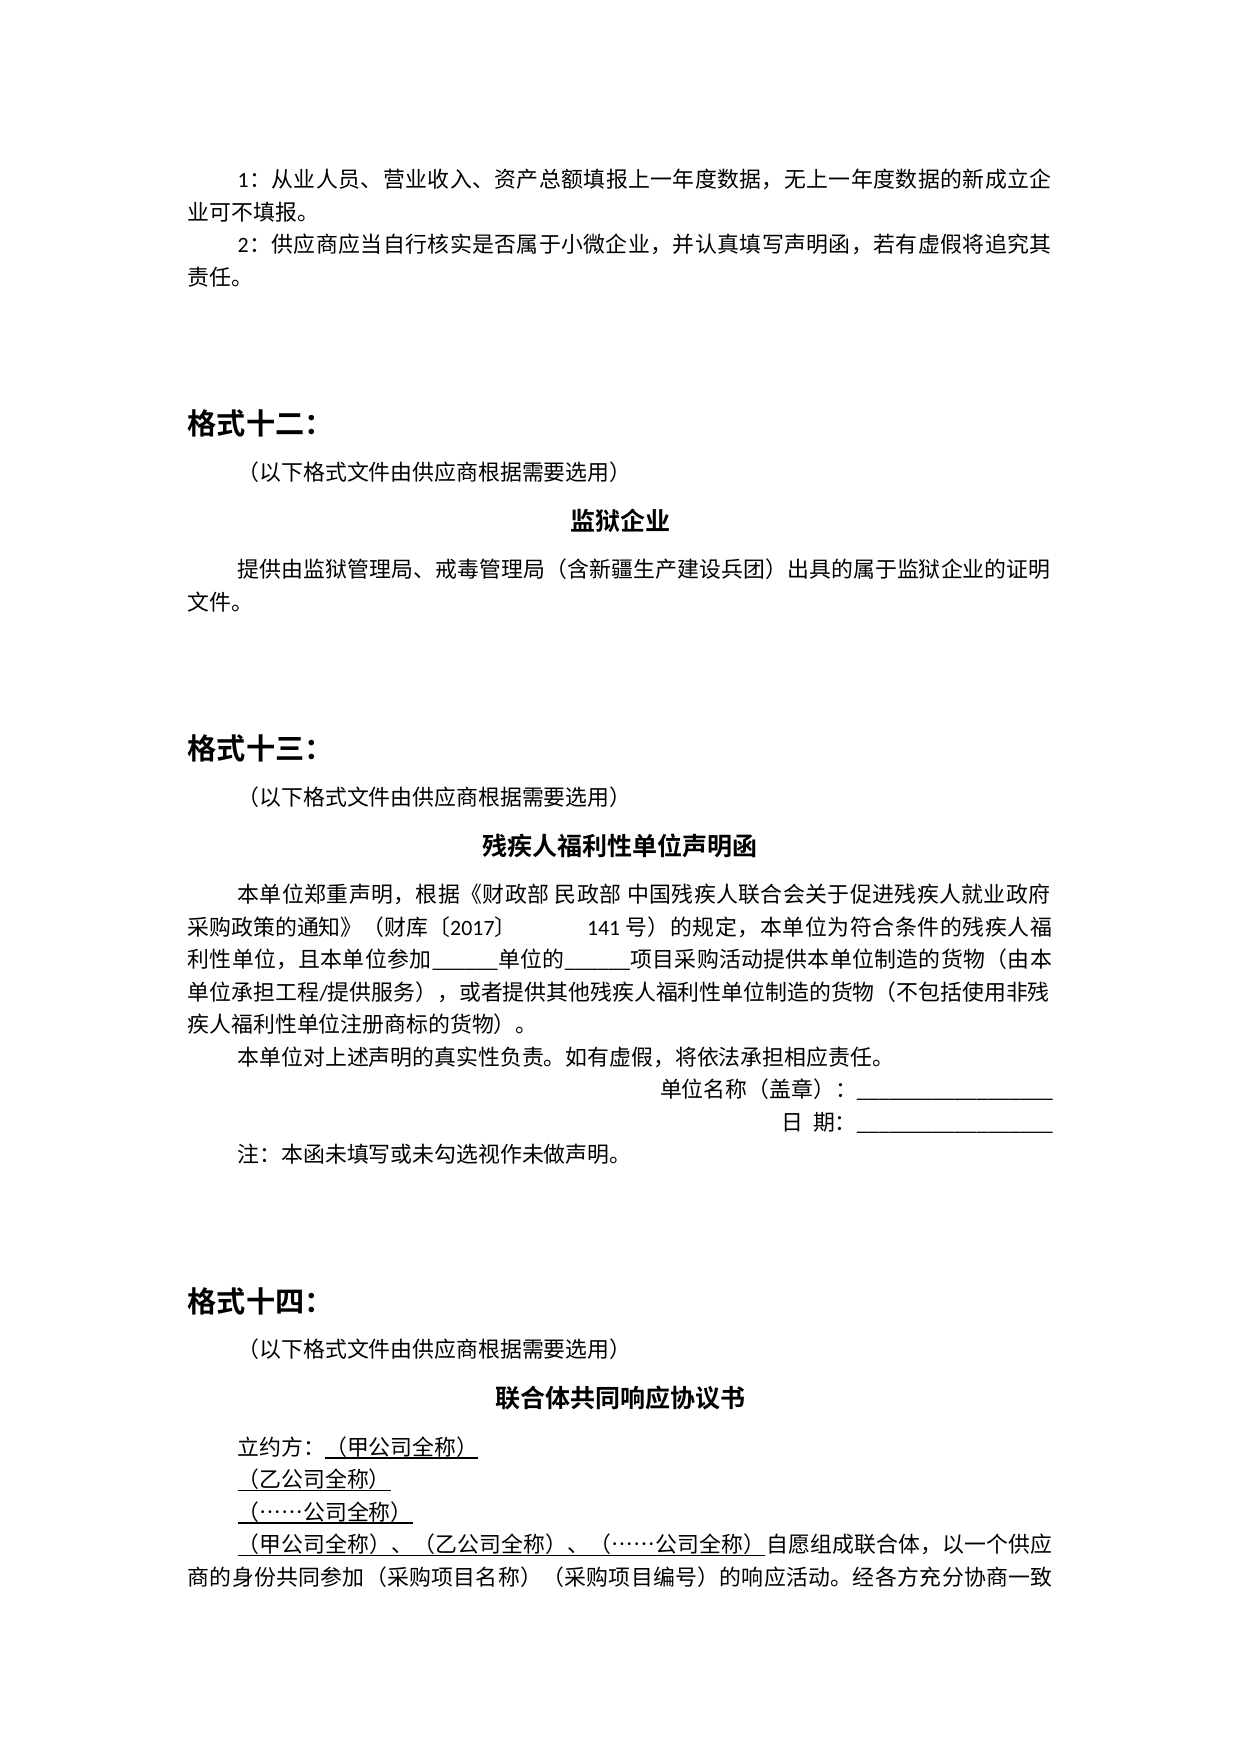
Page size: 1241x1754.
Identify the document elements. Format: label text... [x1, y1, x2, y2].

text 联合体共同响应协议书 [187, 1364, 1053, 1429]
text 2：供应商应当自行核实是否属于小微企业，并认真填写声明函，若有虚假将追究其责任。 [187, 227, 1053, 292]
text 1：从业人员、营业收入、资产总额填报上一年度数据，无上一年度数据的新成立企业可不填报。 [187, 162, 1053, 227]
text 监狱企业 [187, 487, 1053, 552]
text 格式十四： [187, 1267, 1053, 1332]
text 立约方：（甲公司全称） [187, 1429, 1053, 1462]
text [187, 1527, 1053, 1592]
text （以下格式文件由供应商根据需要选用） [187, 1332, 1053, 1364]
text 日 期：__________________ [187, 1104, 1053, 1137]
text 格式十三： [187, 714, 1053, 779]
text （……公司全称） [187, 1494, 1053, 1527]
text 单位名称（盖章）：__________________ [187, 1072, 1053, 1104]
text 残疾人福利性单位声明函 [187, 812, 1053, 877]
text 提供由监狱管理局、戒毒管理局（含新疆生产建设兵团）出具的属于监狱企业的证明文件。 [187, 552, 1053, 617]
text （以下格式文件由供应商根据需要选用） [187, 454, 1053, 487]
text （乙公司全称） [187, 1462, 1053, 1494]
text 本单位对上述声明的真实性负责。如有虚假，将依法承担相应责任。 [187, 1039, 1053, 1072]
text 注：本函未填写或未勾选视作未做声明。 [187, 1137, 1053, 1169]
text （以下格式文件由供应商根据需要选用） [187, 779, 1053, 812]
text 格式十二： [187, 389, 1053, 454]
text 本单位郑重声明，根据《财政部 民政部 中国残疾人联合会关于促进残疾人就业政府采购政策的通知》（财库〔2017〕 141号）的规定，本单位为符合条件的残疾人福利性单位，且本单位参加______单位的______项目采购活动提供本单位制造的货物（由本单位承担工程/提供服务），或者提供其他残疾人福利性单位制造的货物（不包括使用非残疾人福利性单位注册商标的货物）。 [187, 877, 1053, 1039]
